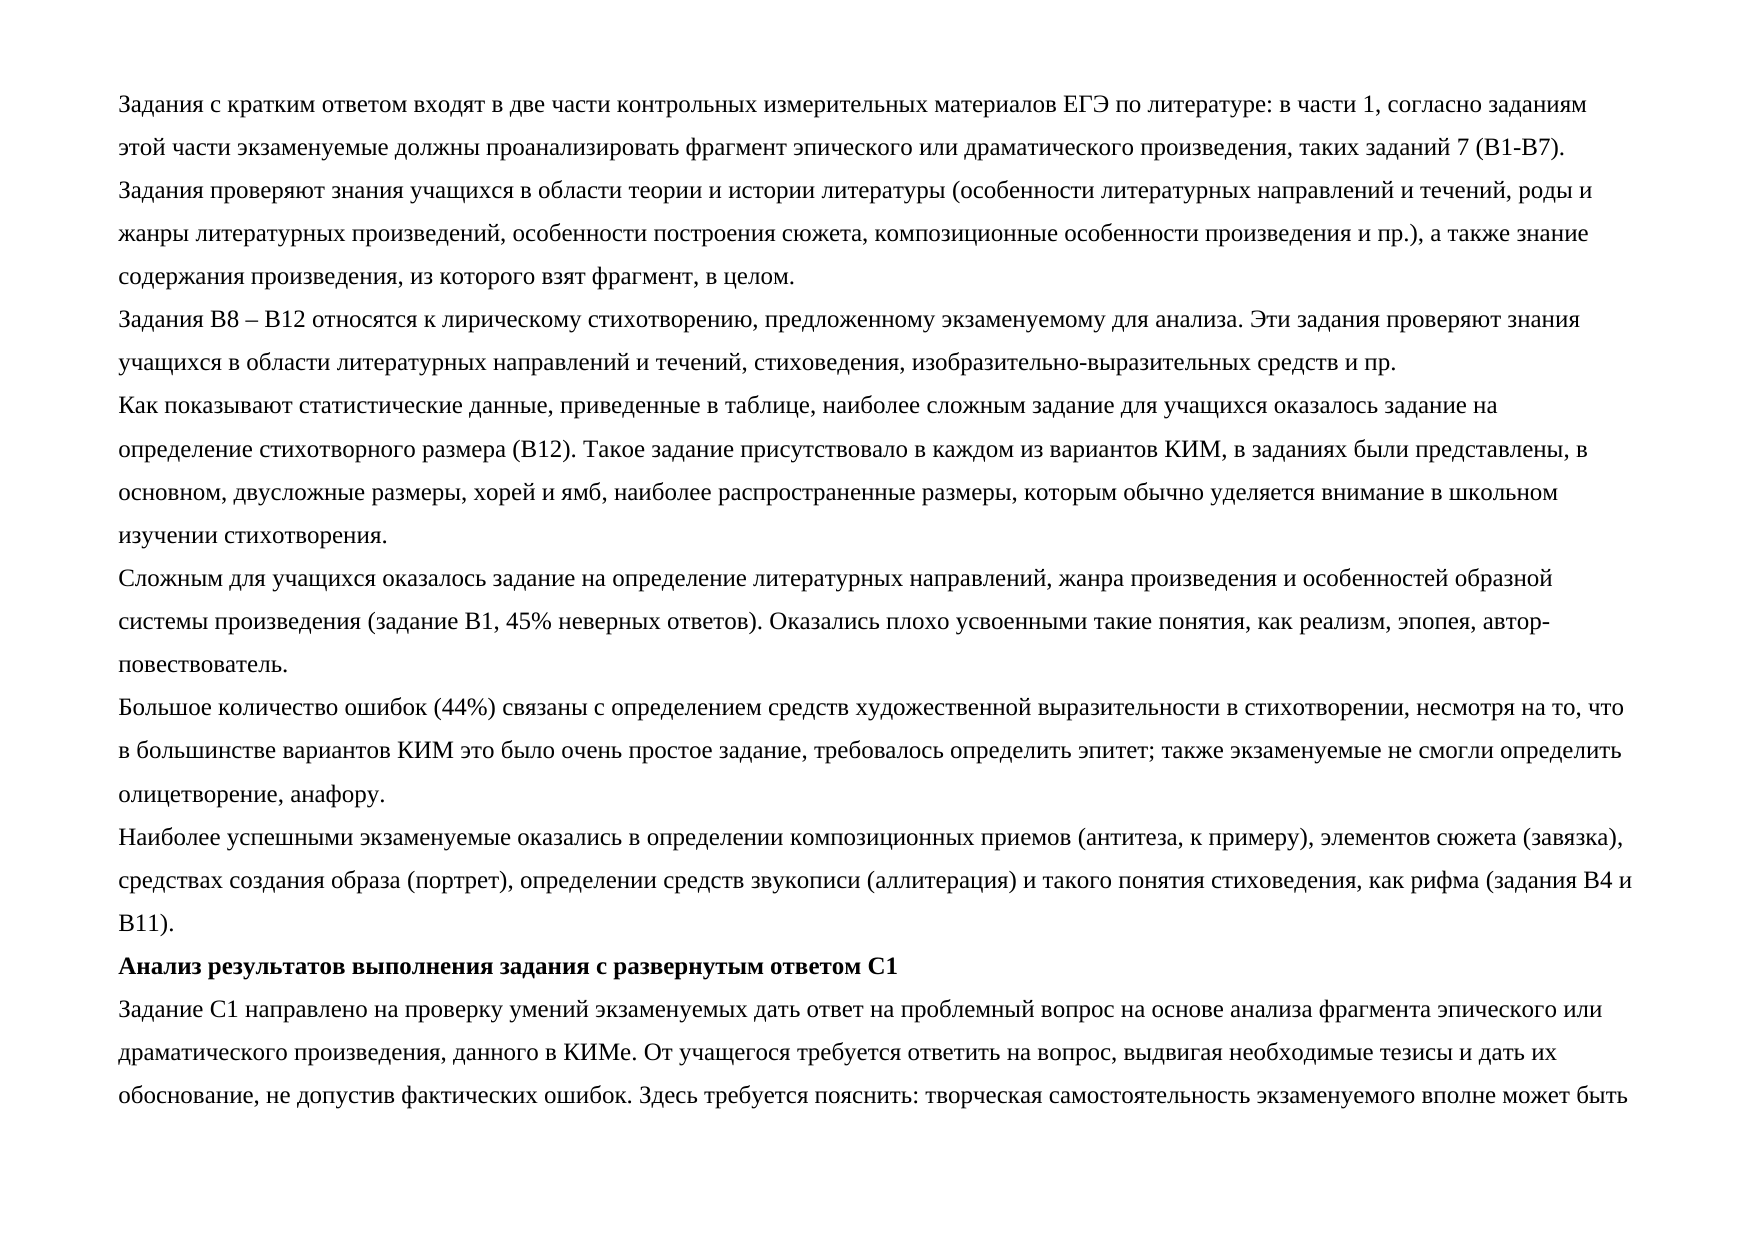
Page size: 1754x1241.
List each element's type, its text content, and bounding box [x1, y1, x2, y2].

text (В1 –В12) [118, 347, 1636, 376]
text Большое количество ошибок (44%) связаны с определением средств художественной выразительности в стихотворении, несмотря на то, что в большинстве вариантов КИМ это было очень простое задание, требовалось определить эпитет; также экзаменуемые не смогли определить олицетворение, анафору. [118, 994, 1636, 1109]
text Как показывают статистические данные, приведенные в таблице, наиболее сложным задание для учащихся оказалось задание на определение стихотворного размера (В12). Такое задание присутствовало в каждом из вариантов КИМ, в заданиях были представлены, в основном, двусложные размеры, хорей и ямб, наиболее распространенные размеры, которым обычно уделяется внимание в школьном изучении стихотворения. [118, 692, 1636, 851]
text 2-я часть включает в себя анализ лирического произведения. Структура этой части подобна 1-й: в нее входит 5 заданий с кратким ответом (В8 – В12) и 2 задания с развернутым ответом (С3-С4) в объеме 5 -10 предложений. [118, 89, 1636, 161]
text Сложным для учащихся оказалось задание на определение литературных направлений, жанра произведения и особенностей образной системы произведения (задание В1, 45% неверных ответов). Оказались плохо усвоенными такие понятия, как реализм, эпопея, автор-повествователь. [118, 865, 1636, 980]
text Анализ результатов выполнения заданий с кратким ответом на ЕГЭ по литературе [118, 304, 1636, 333]
text Задания В8 – В12 относятся к лирическому стихотворению, предложенному экзаменуемому для анализа. Эти задания проверяют знания учащихся в области литературных направлений и течений, стиховедения, изобразительно-выразительных средств и пр. [118, 606, 1636, 678]
text Задания с кратким ответом входят в две части контрольных измерительных материалов ЕГЭ по литературе: в части 1, согласно заданиям этой части экзаменуемые должны проанализировать фрагмент эпического или драматического произведения, таких заданий 7 (В1-В7). Задания проверяют знания учащихся в области теории и истории литературы (особенности литературных направлений и течений, роды и жанры литературных произведений, особенности построения сюжета, композиционные особенности произведения и пр.), а также знание содержания произведения, из которого взят фрагмент, в целом. [118, 391, 1636, 592]
text В задания 3-ей части входит три проблемных вопроса (из литературы древнерусской или XYIII - 1 й половины XIX века, литературы 2-й половины XIX века, литературы XX века); выбрав один из предложенных вопросов, экзаменуемый должен дать на него развернутый ответ в жанре сочинения объемом не менее 200 слов. Для записи ответов используется бланк №2. [118, 175, 1636, 290]
